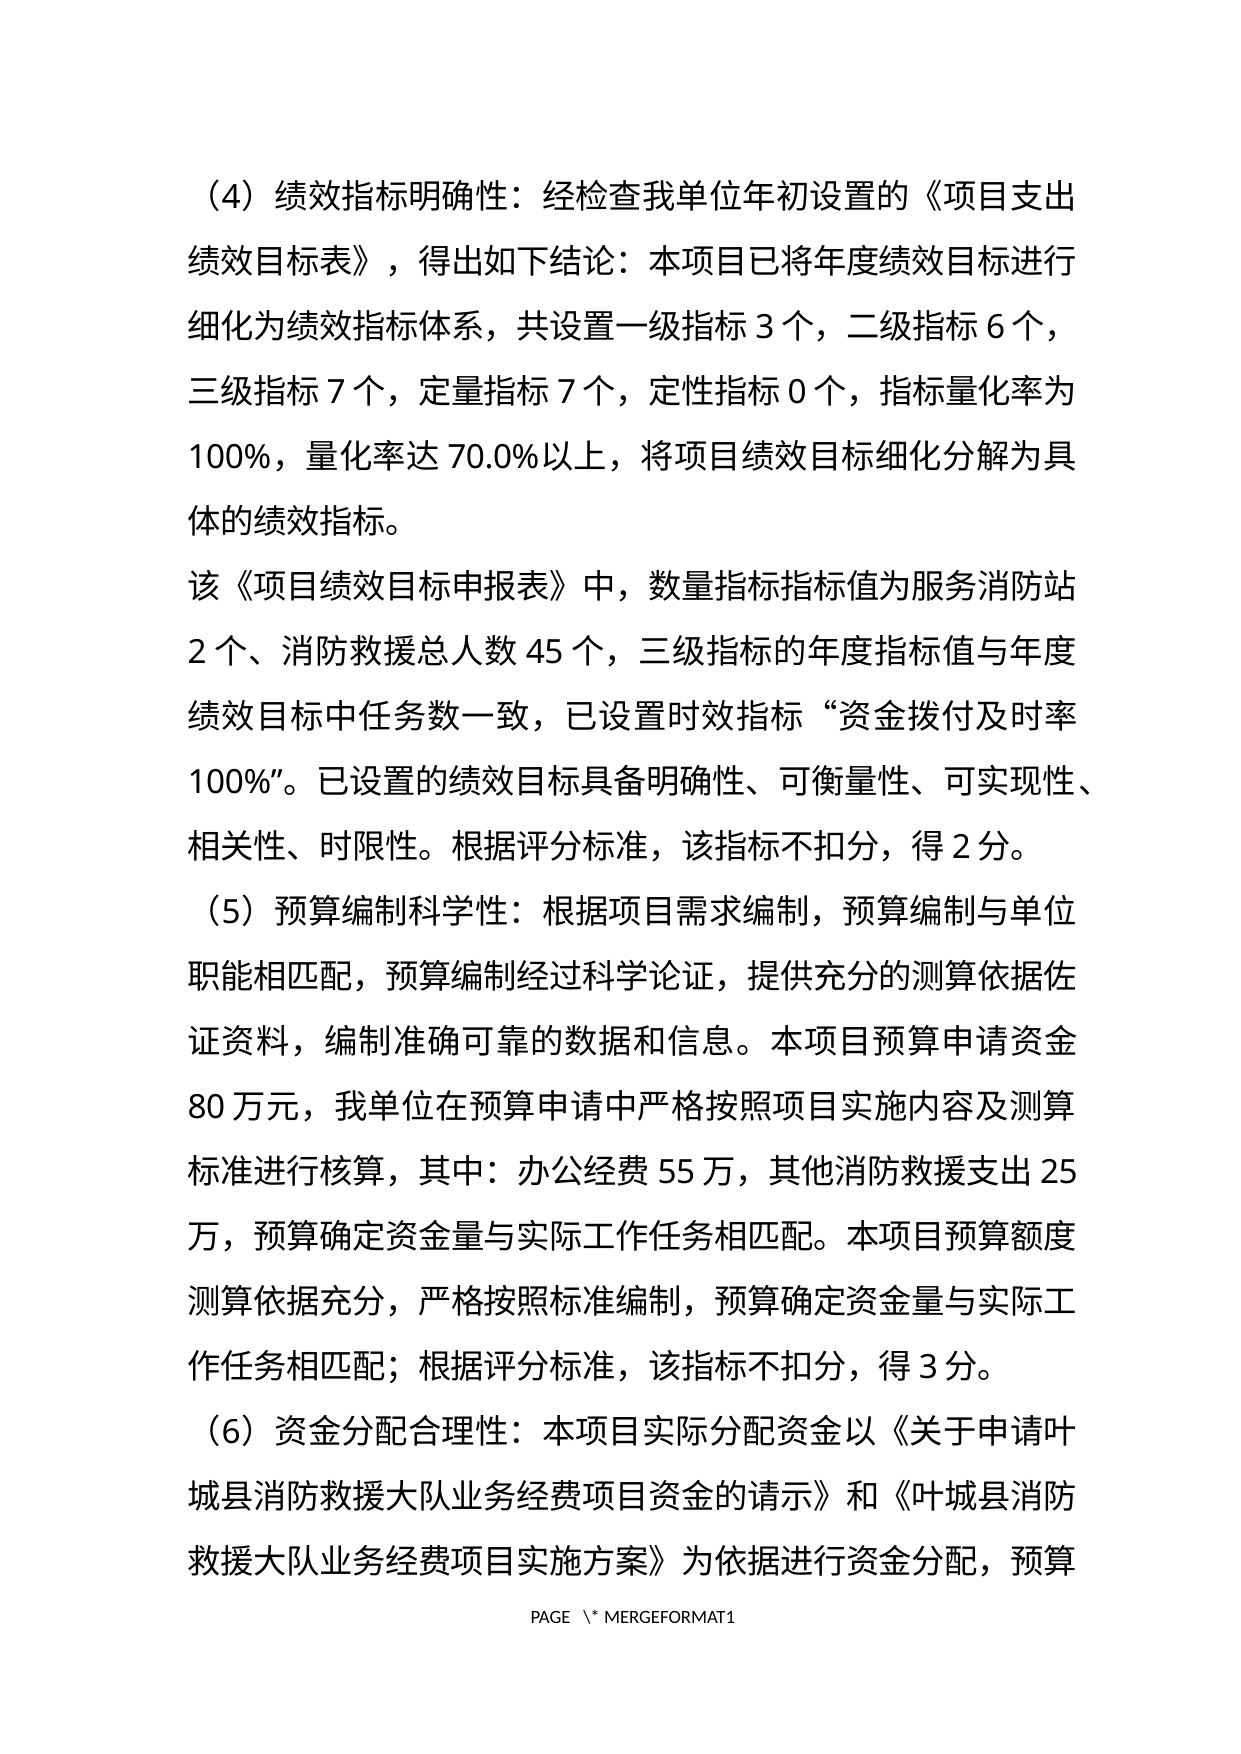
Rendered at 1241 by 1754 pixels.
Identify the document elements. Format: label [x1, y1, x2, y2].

text [187, 162, 1078, 1592]
